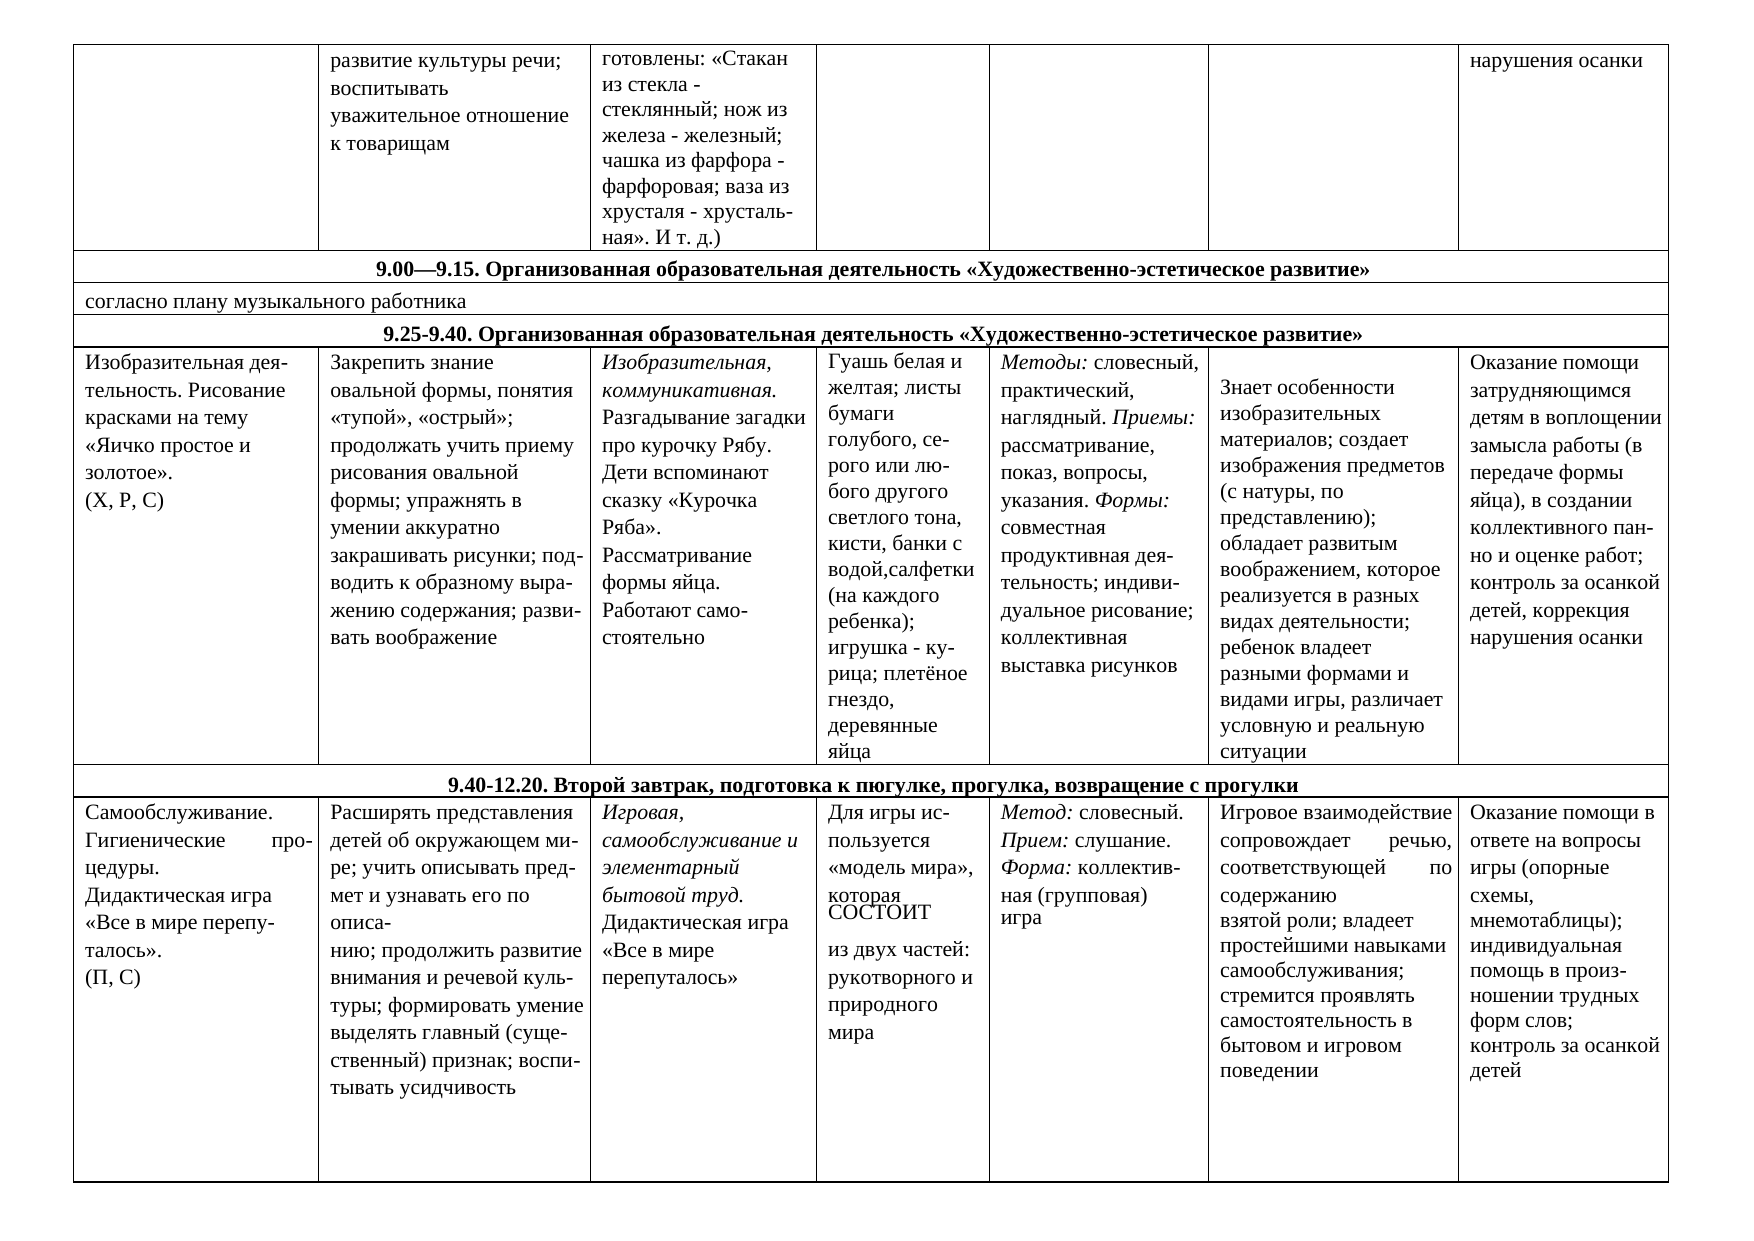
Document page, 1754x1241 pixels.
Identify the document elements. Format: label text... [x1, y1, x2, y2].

table_cell Изобразительная деятельность. Рисование красками на тему «Яичко простое и золотое». (X, Р, С) [74, 348, 318, 764]
table_cell согласно плану музыкального работника [74, 283, 1668, 314]
table_cell Методы: словесный, практический, наглядный. Приемы: рассматривание, показ, вопросы, указания. Формы: совместная продуктивная деятельность; индивидуальное рисование; коллективная выставка рисунков [990, 348, 1208, 764]
table_cell Игровое взаимодействие сопровождает речью, соответствующей по содержанию взятой роли; владеет простейшими навыками самообслуживания; стремится проявлять самостоятельность в бытовом и игровом поведении [1209, 798, 1458, 1181]
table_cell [1209, 45, 1458, 249]
table_cell Игровая, самообслуживание и элементарный бытовой труд. Дидактическая игра «Все в мире перепуталось» [591, 798, 816, 1181]
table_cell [591, 45, 816, 249]
table_cell Закрепить знание овальной формы, понятия «тупой», «острый»; продолжать учить приему рисования овальной формы; упражнять в умении аккуратно закрашивать рисунки; подводить к образному выражению содержания; развивать воображение [319, 348, 590, 764]
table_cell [990, 45, 1208, 249]
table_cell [319, 45, 590, 249]
table_cell Оказание помощи затрудняющимся детям в воплощении замысла работы (в передаче формы яйца), в создании коллективного панно и оценке работ; контроль за осанкой детей, коррекция нарушения осанки [1459, 348, 1668, 764]
table_cell 9.40-12.20. Второй завтрак, подготовка к пюгулке, прогулка, возвращение с прогулки [74, 765, 1668, 796]
table_cell Знает особенности изобразительных материалов; создает изображения предметов (с натуры, по представлению); обладает развитым воображением, которое реализуется в разных видах деятельности; ребенок владеет разными формами и видами игры, различает условную и реальную ситуации [1209, 348, 1458, 764]
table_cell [817, 45, 989, 249]
table_cell Оказание помощи в ответе на вопросы игры (опорные схемы, мнемотаблицы); индивидуальная помощь в произношении трудных форм слов; контроль за осанкой детей [1459, 798, 1668, 1181]
table_cell Метод: словесный. Прием: слушание. Форма: коллективная (групповая) игра [990, 798, 1208, 1181]
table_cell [1459, 45, 1668, 249]
table_cell Гуашь белая и желтая; листы бумаги голубого, серого или любого другого светлого тона, кисти, банки с водой,салфетки (на каждого ребенка); игрушка - курица; плетёное гнездо, деревянные яйца [817, 348, 989, 764]
table_cell 9.00—9.15. Организованная образовательная деятельность «Художественно-эстетическое развитие» [74, 251, 1668, 282]
table_cell 9.25-9.40. Организованная образовательная деятельность «Художественно-эстетическое развитие» [74, 315, 1668, 346]
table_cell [74, 45, 318, 249]
table_cell Расширять представления детей об окружающем мире; учить описывать предмет и узнавать его по описа- нию; продолжить развитие внимания и речевой культуры; формировать умение выделять главный (существенный) признак; воспитывать усидчивость [319, 798, 590, 1181]
table_cell Самообслуживание. Гигиенические процедуры. Дидактическая игра «Все в мире перепуталось». (П, С) [74, 798, 318, 1181]
table_cell Изобразительная, коммуникативная. Разгадывание загадки про курочку Рябу. Дети вспоминают сказку «Курочка Ряба». Рассматривание формы яйца. Работают самостоятельно [591, 348, 816, 764]
table_cell Для игры используется «модель мира», которая СОСТОИТ из двух частей: рукотворного и природного мира [817, 798, 989, 1181]
